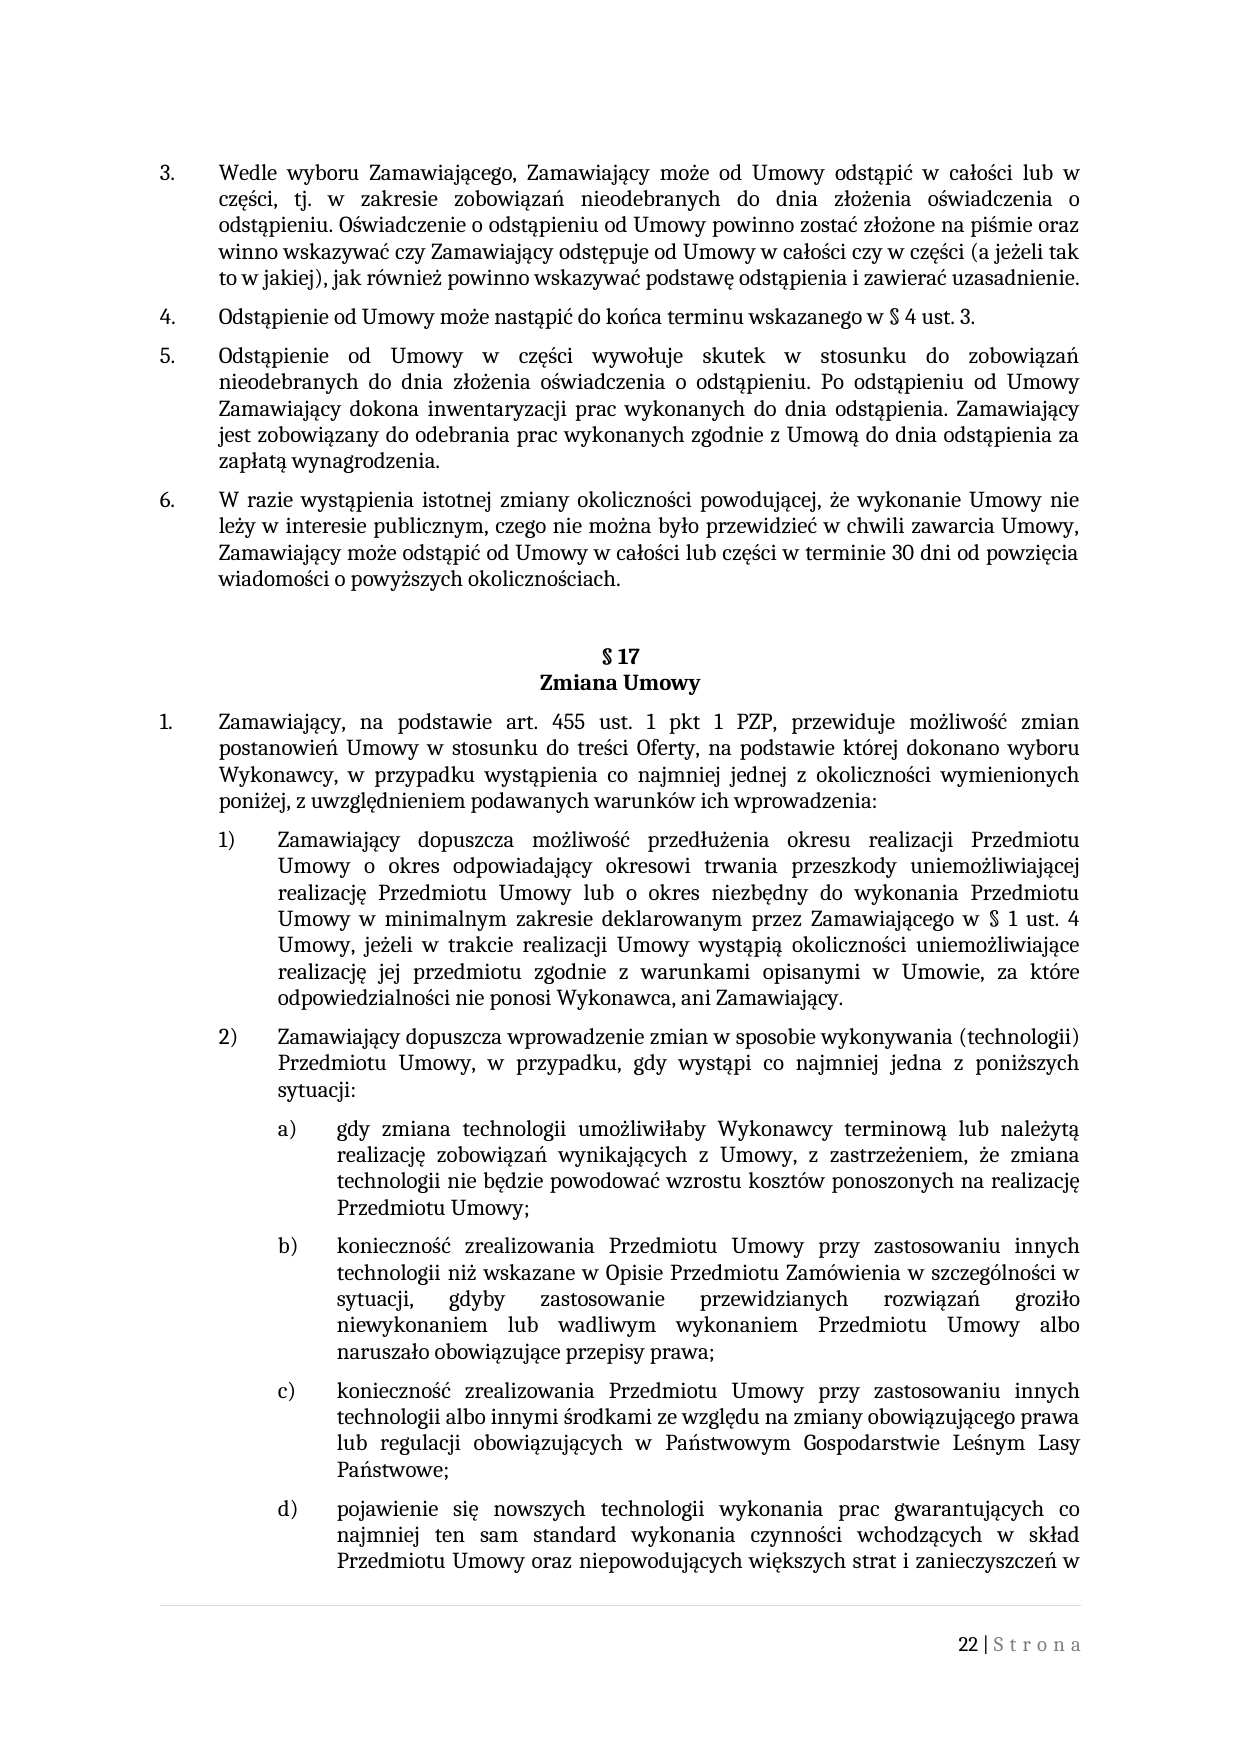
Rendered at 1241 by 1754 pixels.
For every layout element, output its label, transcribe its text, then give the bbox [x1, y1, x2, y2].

list konieczność zrealizowania Przedmiotu Umowy przy zastosowaniu innych technologii niż wskazane w Opisie Przedmiotu Zamówienia w szczególności w sytuacji, gdyby zastosowanie przewidzianych rozwiązań groziło niewykonaniem lub wadliwym wykonaniem Przedmiotu Umowy albo naruszało obowiązujące przepisy prawa; [278, 1233, 1081, 1365]
list Odstąpienie od Umowy w części wywołuje skutek w stosunku do zobowiązań nieodebranych do dnia złożenia oświadczenia o odstąpieniu. Po odstąpieniu od Umowy Zamawiający dokona inwentaryzacji prac wykonanych do dnia odstąpienia. Zamawiający jest zobowiązany do odebrania prac wykonanych zgodnie z Umową do dnia odstąpienia za zapłatą wynagrodzenia. [159, 343, 1081, 474]
list Zamawiający dopuszcza wprowadzenie zmian w sposobie wykonywania (technologii) Przedmiotu Umowy, w przypadku, gdy wystąpi co najmniej jedna z poniższych sytuacji: [218, 1024, 1081, 1103]
list gdy zmiana technologii umożliwiłaby Wykonawcy terminową lub należytą realizację zobowiązań wynikających z Umowy, z zastrzeżeniem, że zmiana technologii nie będzie powodować wzrostu kosztów ponoszonych na realizację Przedmiotu Umowy; [278, 1115, 1081, 1221]
list W razie wystąpienia istotnej zmiany okoliczności powodującej, że wykonanie Umowy nie leży w interesie publicznym, czego nie można było przewidzieć w chwili zawarcia Umowy, Zamawiający może odstąpić od Umowy w całości lub części w terminie 30 dni od powzięcia wiadomości o powyższych okolicznościach. [159, 487, 1081, 592]
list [278, 1495, 1081, 1574]
list Zamawiający dopuszcza możliwość przedłużenia okresu realizacji Przedmiotu Umowy o okres odpowiadający okresowi trwania przeszkody uniemożliwiającej realizację Przedmiotu Umowy lub o okres niezbędny do wykonania Przedmiotu Umowy w minimalnym zakresie deklarowanym przez Zamawiającego w § 1 ust. 4 Umowy, jeżeli w trakcie realizacji Umowy wystąpią okoliczności uniemożliwiające realizację jej przedmiotu zgodnie z warunkami opisanymi w Umowie, za które odpowiedzialności nie ponosi Wykonawca, ani Zamawiający. [218, 827, 1081, 1011]
text 1. Zamawiający, na podstawie art. 455 ust. 1 pkt 1 PZP, przewiduje możliwość zmian postanowień Umowy w stosunku do treści Oferty, na podstawie której dokonano wyboru Wykonawcy, w przypadku wystąpienia co najmniej jednej z okoliczności wymienionych poniżej, z uwzględnieniem podawanych warunków ich wprowadzenia: [159, 709, 1081, 814]
list Wedle wyboru Zamawiającego, Zamawiający może od Umowy odstąpić w całości lub w części, tj. w zakresie zobowiązań nieodebranych do dnia złożenia oświadczenia o odstąpieniu. Oświadczenie o odstąpieniu od Umowy powinno zostać złożone na piśmie oraz winno wskazywać czy Zamawiający odstępuje od Umowy w całości czy w części (a jeżeli tak to w jakiej), jak również powinno wskazywać podstawę odstąpienia i zawierać uzasadnienie. [159, 159, 1081, 291]
list konieczność zrealizowania Przedmiotu Umowy przy zastosowaniu innych technologii albo innymi środkami ze względu na zmiany obowiązującego prawa lub regulacji obowiązujących w Państwowym Gospodarstwie Leśnym Lasy Państwowe; [278, 1377, 1081, 1483]
list Odstąpienie od Umowy może nastąpić do końca terminu wskazanego w § 4 ust. 3. [159, 304, 1081, 330]
text § 17 Zmiana Umowy [159, 644, 1081, 696]
